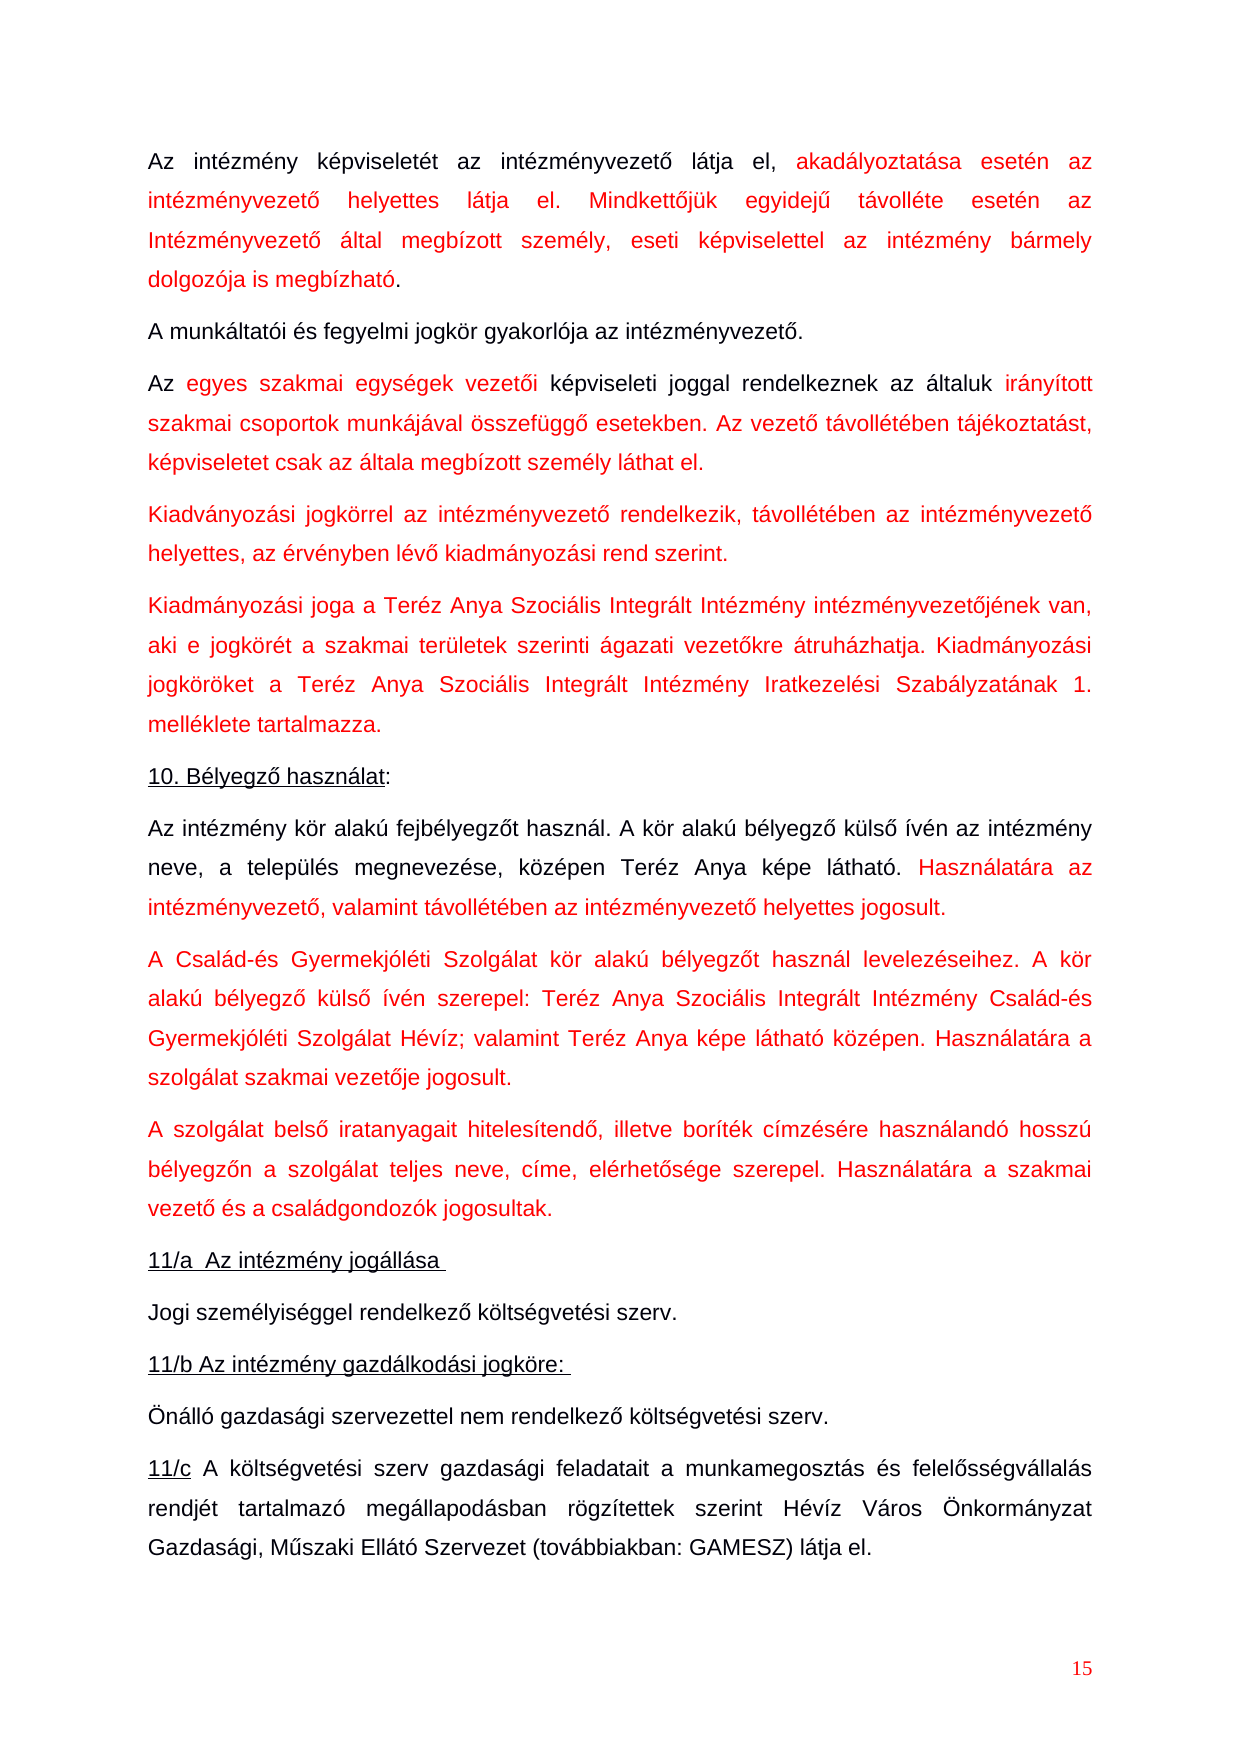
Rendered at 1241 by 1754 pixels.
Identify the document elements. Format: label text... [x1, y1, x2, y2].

text Az egyes szakmai egységek vezetői képviseleti joggal rendelkeznek az általuk irányított szakmai csoportok munkájával összefüggő esetekben. Az vezető távollétében tájékoztatást, képviseletet csak az általa megbízott személy láthat el. [148, 370, 1093, 475]
text Kiadmányozási joga a Teréz Anya Szociális Integrált Intézmény intézményvezetőjének van, aki e jogkörét a szakmai területek szerinti ágazati vezetőkre átruházhatja. Kiadmányozási jogköröket a Teréz Anya Szociális Integrált Intézmény Iratkezelési Szabályzatának 1. melléklete tartalmazza. [148, 592, 1093, 737]
text A munkáltatói és fegyelmi jogkör gyakorlója az intézményvezető. [148, 318, 1093, 344]
text A Család-és Gyermekjóléti Szolgálat kör alakú bélyegzőt használ levelezéseihez. A kör alakú bélyegző külső ívén szerepel: Teréz Anya Szociális Integrált Intézmény Család-és Gyermekjóléti Szolgálat Hévíz; valamint Teréz Anya képe látható középen. Használatára a szolgálat szakmai vezetője jogosult. [148, 946, 1093, 1091]
text 11/b Az intézmény gazdálkodási jogköre: [148, 1351, 1093, 1377]
text Jogi személyiséggel rendelkező költségvetési szerv. [148, 1299, 1093, 1325]
text Önálló gazdasági szervezettel nem rendelkező költségvetési szerv. [148, 1403, 1093, 1429]
text Az intézmény kör alakú fejbélyegzőt használ. A kör alakú bélyegző külső ívén az intézmény neve, a település megnevezése, középen Teréz Anya képe látható. Használatára az intézményvezető, valamint távollétében az intézményvezető helyettes jogosult. [148, 815, 1093, 920]
text 11/c A költségvetési szerv gazdasági feladatait a munkamegosztás és felelősségvállalás rendjét tartalmazó megállapodásban rögzítettek szerint Hévíz Város Önkormányzat Gazdasági, Műszaki Ellátó Szervezet (továbbiakban: GAMESZ) látja el. [148, 1455, 1093, 1560]
text Az intézmény képviseletét az intézményvezető látja el, akadályoztatása esetén az intézményvezető helyettes látja el. Mindkettőjük egyidejű távolléte esetén az Intézményvezető által megbízott személy, eseti képviselettel az intézmény bármely dolgozója is megbízható. [148, 148, 1093, 292]
text 11/a Az intézmény jogállása [148, 1247, 1093, 1273]
text 10. Bélyegző használat: [148, 763, 1093, 789]
text Kiadványozási jogkörrel az intézményvezető rendelkezik, távollétében az intézményvezető helyettes, az érvényben lévő kiadmányozási rend szerint. [148, 501, 1093, 567]
text A szolgálat belső iratanyagait hitelesítendő, illetve boríték címzésére használandó hosszú bélyegzőn a szolgálat teljes neve, címe, elérhetősége szerepel. Használatára a szakmai vezető és a családgondozók jogosultak. [148, 1116, 1093, 1221]
